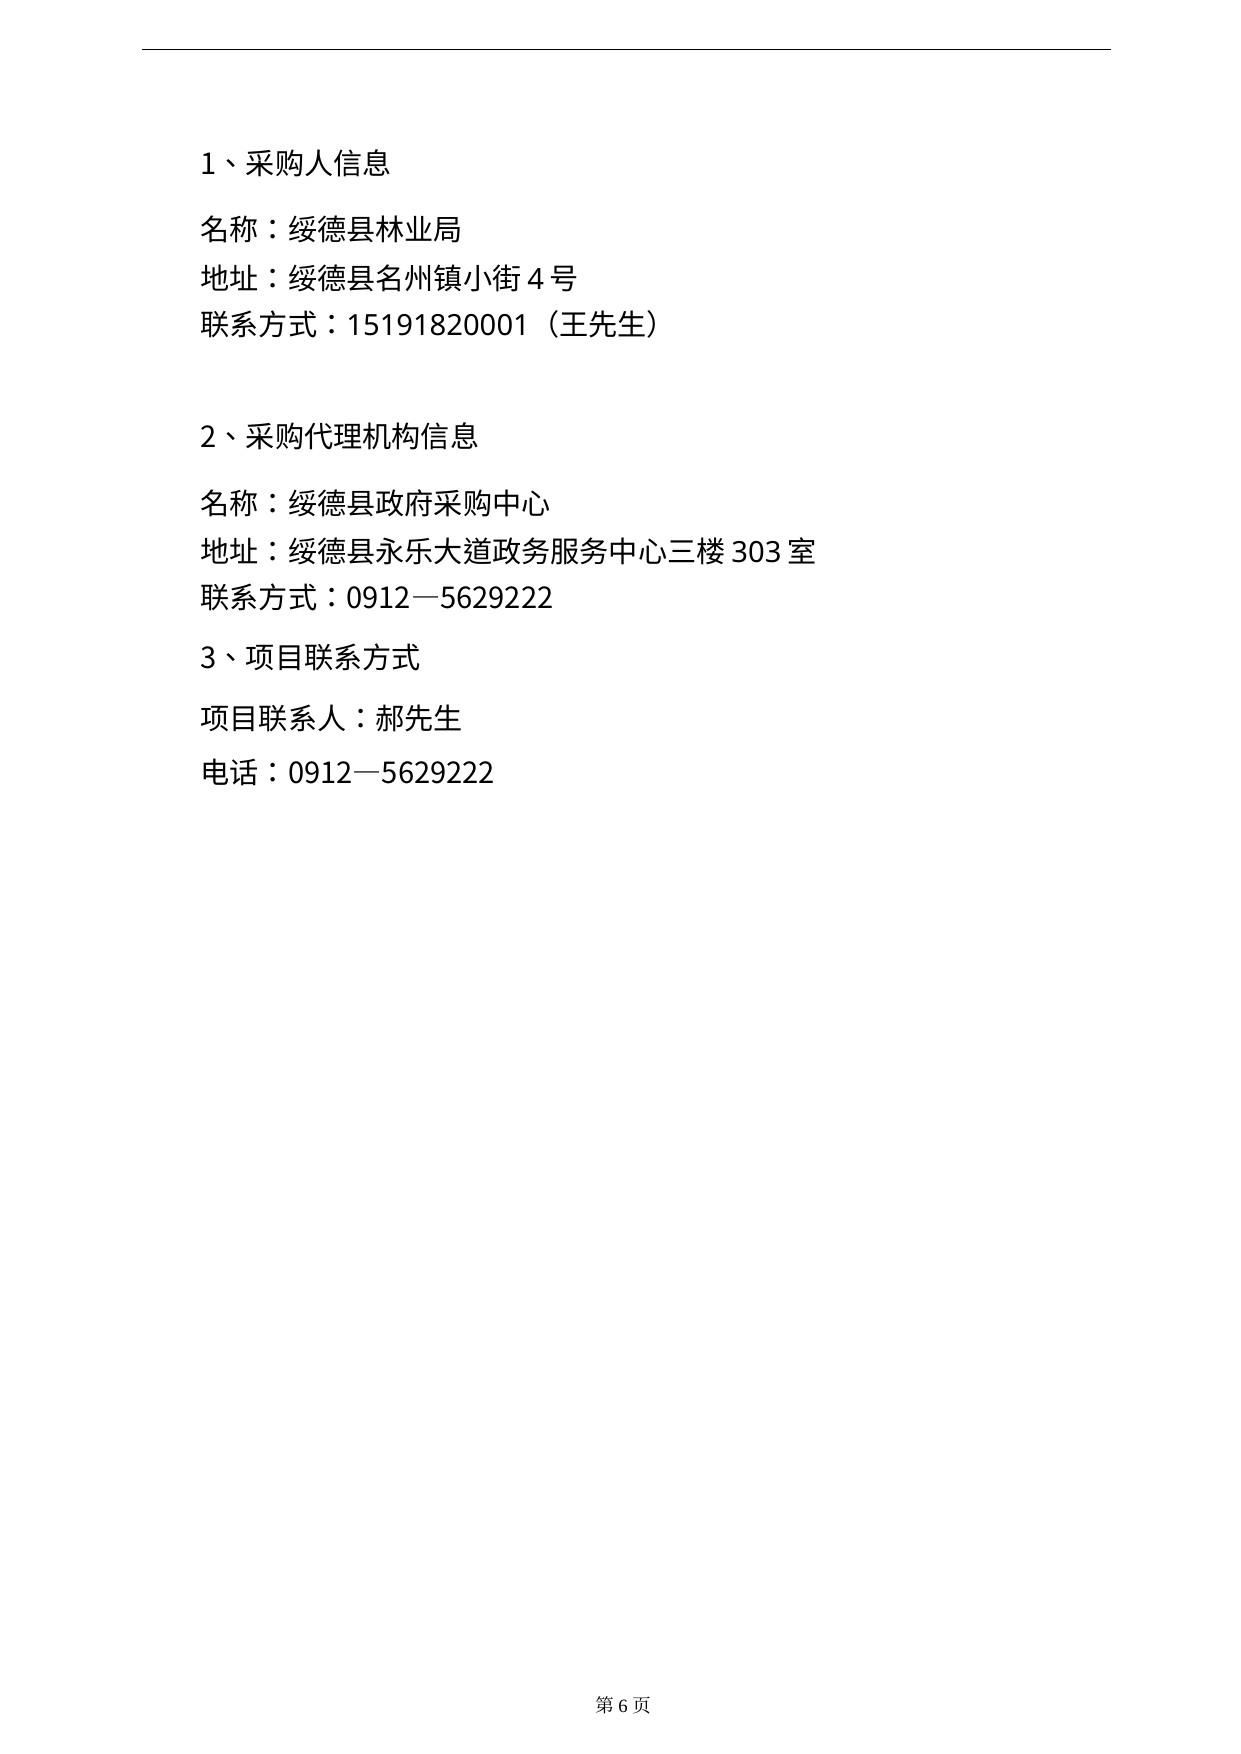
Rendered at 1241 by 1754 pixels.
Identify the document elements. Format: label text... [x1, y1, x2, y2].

text 联系方式：0912—5629222 [142, 572, 1111, 618]
text 2、采购代理机构信息 [142, 414, 1111, 456]
text 1、采购人信息 [142, 141, 1111, 183]
text 3、项目联系方式 [142, 635, 1111, 677]
text 名称：绥德县政府采购中心 [142, 475, 1111, 524]
text 地址：绥德县名州镇小街4号 [142, 250, 1111, 299]
text 地址：绥德县永乐大道政务服务中心三楼303室 [142, 524, 1111, 572]
text 电话：0912—5629222 [142, 747, 1111, 792]
text 名称：绥德县林业局 [142, 202, 1111, 250]
text 联系方式：15191820001（王先生） [142, 299, 1111, 345]
text 项目联系人：郝先生 [142, 693, 1111, 738]
